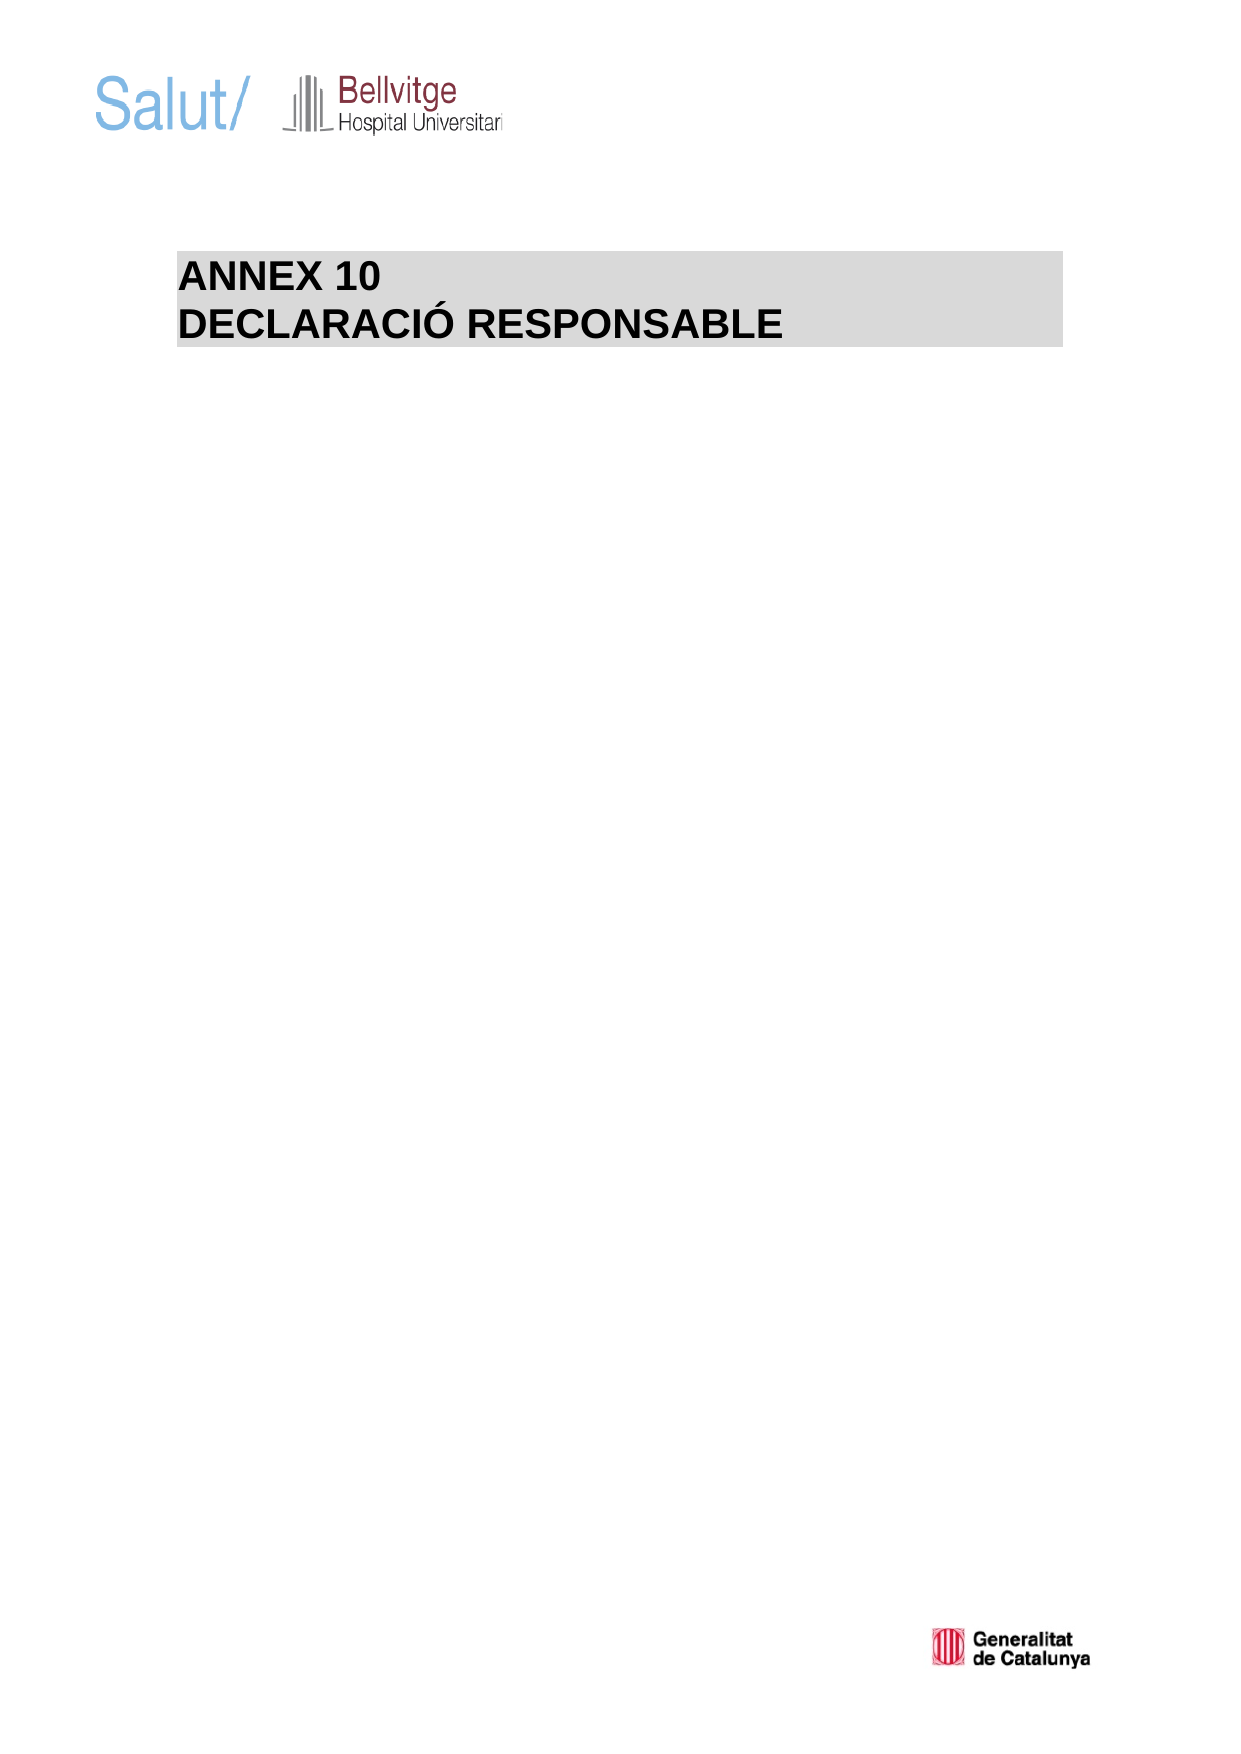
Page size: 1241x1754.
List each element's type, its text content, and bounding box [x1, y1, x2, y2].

text DECLARACIÓ RESPONSABLE [177, 299, 1063, 347]
picture [893, 1621, 1129, 1674]
picture [96, 75, 503, 136]
text ANNEX 10 [177, 251, 1063, 299]
